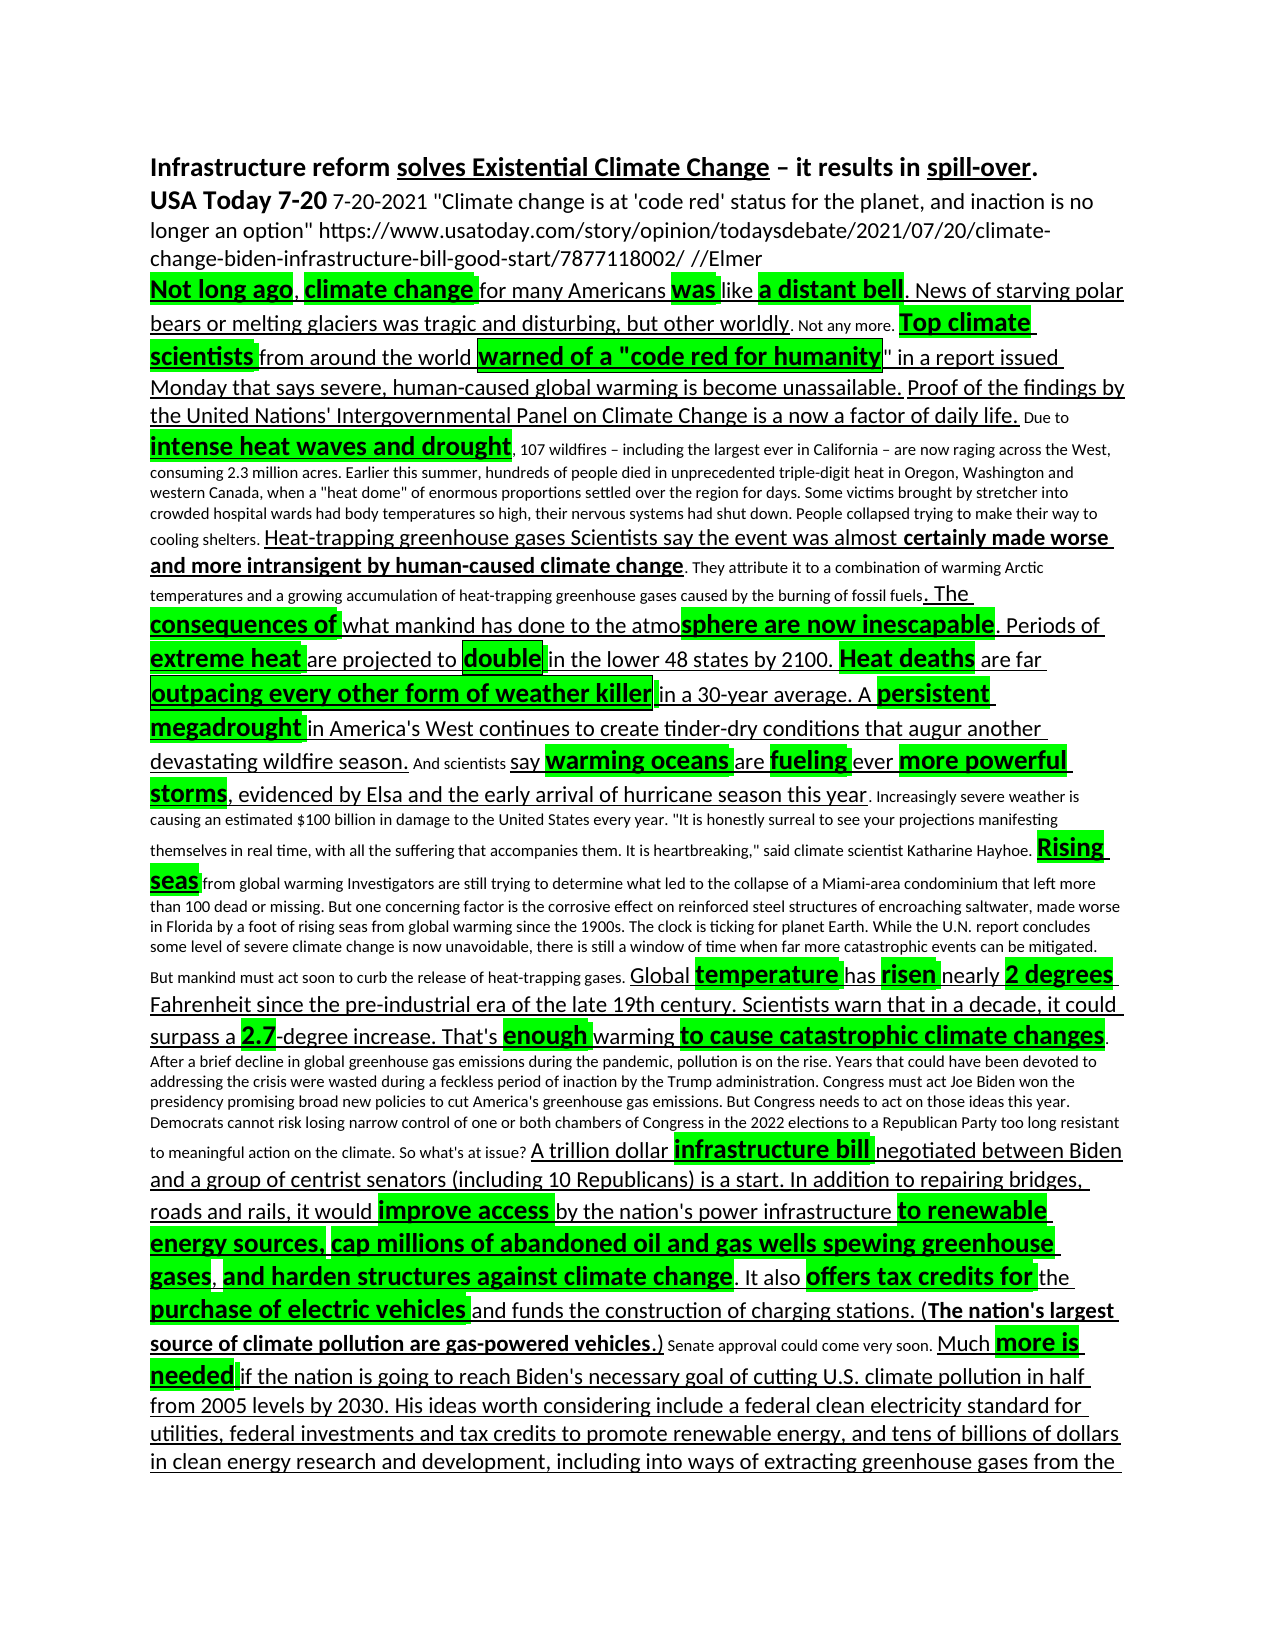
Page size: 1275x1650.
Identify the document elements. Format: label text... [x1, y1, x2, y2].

subtitle Infrastructure reform solves Existential Climate Change – it results in spill-over. [150, 150, 1125, 183]
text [150, 272, 1125, 1475]
text USA Today 7-20 7-20-2021 "Climate change is at 'code red' status for the planet, and inaction is no longer an option" https://www.usatoday.com/story/opinion/todaysdebate/2021/07/20/climate-change-biden-infrastructure-bill-good-start/7877118002/ //Elmer [150, 183, 1125, 272]
